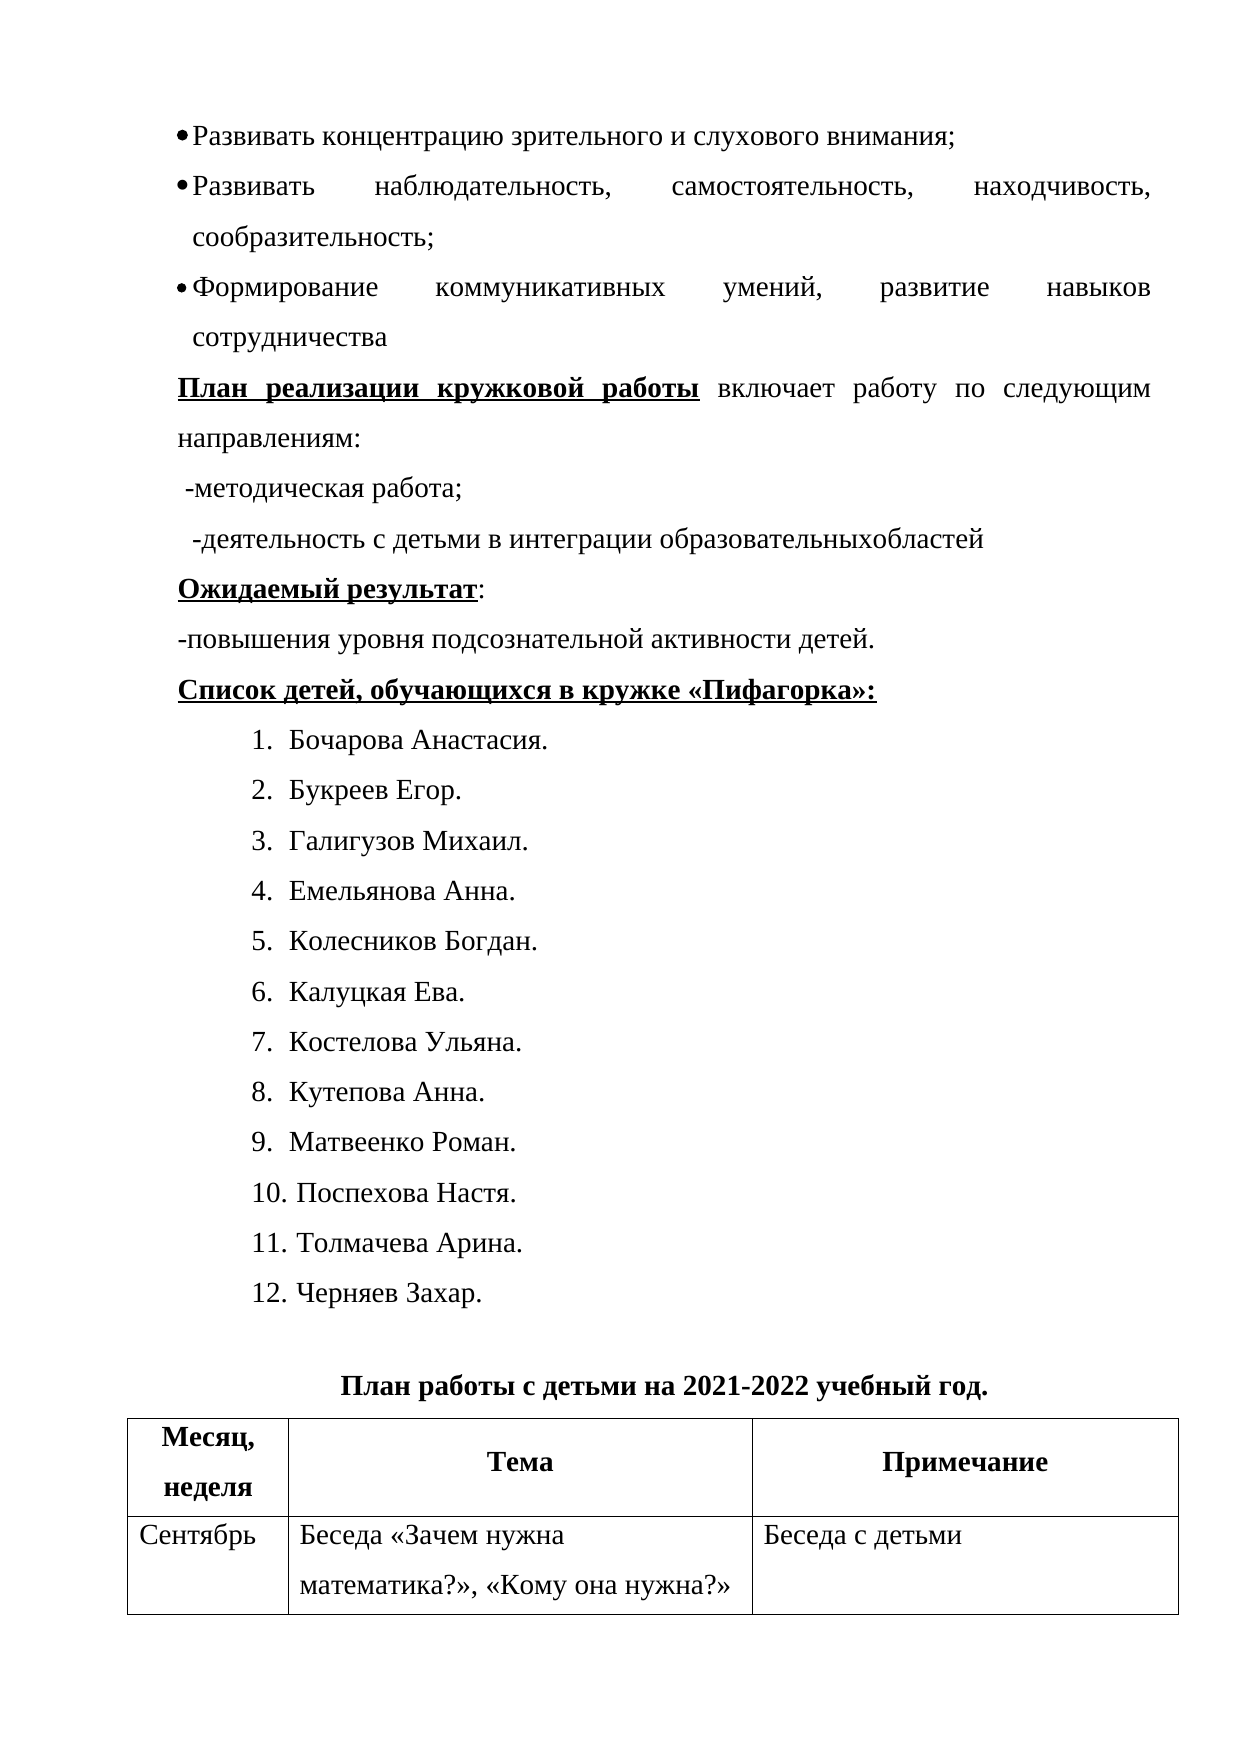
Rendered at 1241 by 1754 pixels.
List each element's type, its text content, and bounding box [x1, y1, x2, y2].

table_cell Беседа «Зачем нужна математика?», «Кому она нужна?» [289, 1517, 752, 1614]
table_cell Сентябрь [128, 1517, 288, 1614]
table_cell Беседа с детьми [753, 1517, 1178, 1614]
list Галигузов Михаил. [251, 823, 1152, 856]
text -деятельность с детьми в интеграции образовательныхобластей [177, 521, 1152, 554]
text Ожидаемый результат: [177, 571, 1152, 605]
text -повышения уровня подсознательной активности детей. [177, 621, 1152, 655]
text Список детей, обучающихся в кружке «Пифагорка»: [177, 672, 1152, 705]
list Калуцкая Ева. [251, 974, 1152, 1007]
list Развивать наблюдательность, самостоятельность, находчивость, сообразительность; [177, 168, 1152, 252]
table_header Примечание [753, 1419, 1178, 1516]
text План работы с детьми на 2021-2022 учебный год. [177, 1368, 1152, 1401]
list Кутепова Анна. [251, 1074, 1152, 1108]
table_header Тема [289, 1419, 752, 1516]
list Формирование коммуникативных умений, развитие навыков сотрудничества [177, 269, 1152, 353]
text План реализации кружковой работы включает работу по следующим направлениям: [177, 370, 1152, 454]
list Матвеенко Роман. [251, 1124, 1152, 1158]
list Емельянова Анна. [251, 873, 1152, 907]
list Черняев Захар. [251, 1276, 1152, 1309]
text -методическая работа; [177, 471, 1152, 504]
list Развивать концентрацию зрительного и слухового внимания; [177, 118, 1152, 152]
list Бочарова Анастасия. [251, 722, 1152, 756]
list Толмачева Арина. [251, 1225, 1152, 1259]
list Букреев Егор. [251, 772, 1152, 806]
list Костелова Ульяна. [251, 1024, 1152, 1057]
table_header Месяц, неделя [128, 1419, 288, 1516]
list Колесников Богдан. [251, 923, 1152, 957]
list Поспехова Настя. [251, 1175, 1152, 1208]
